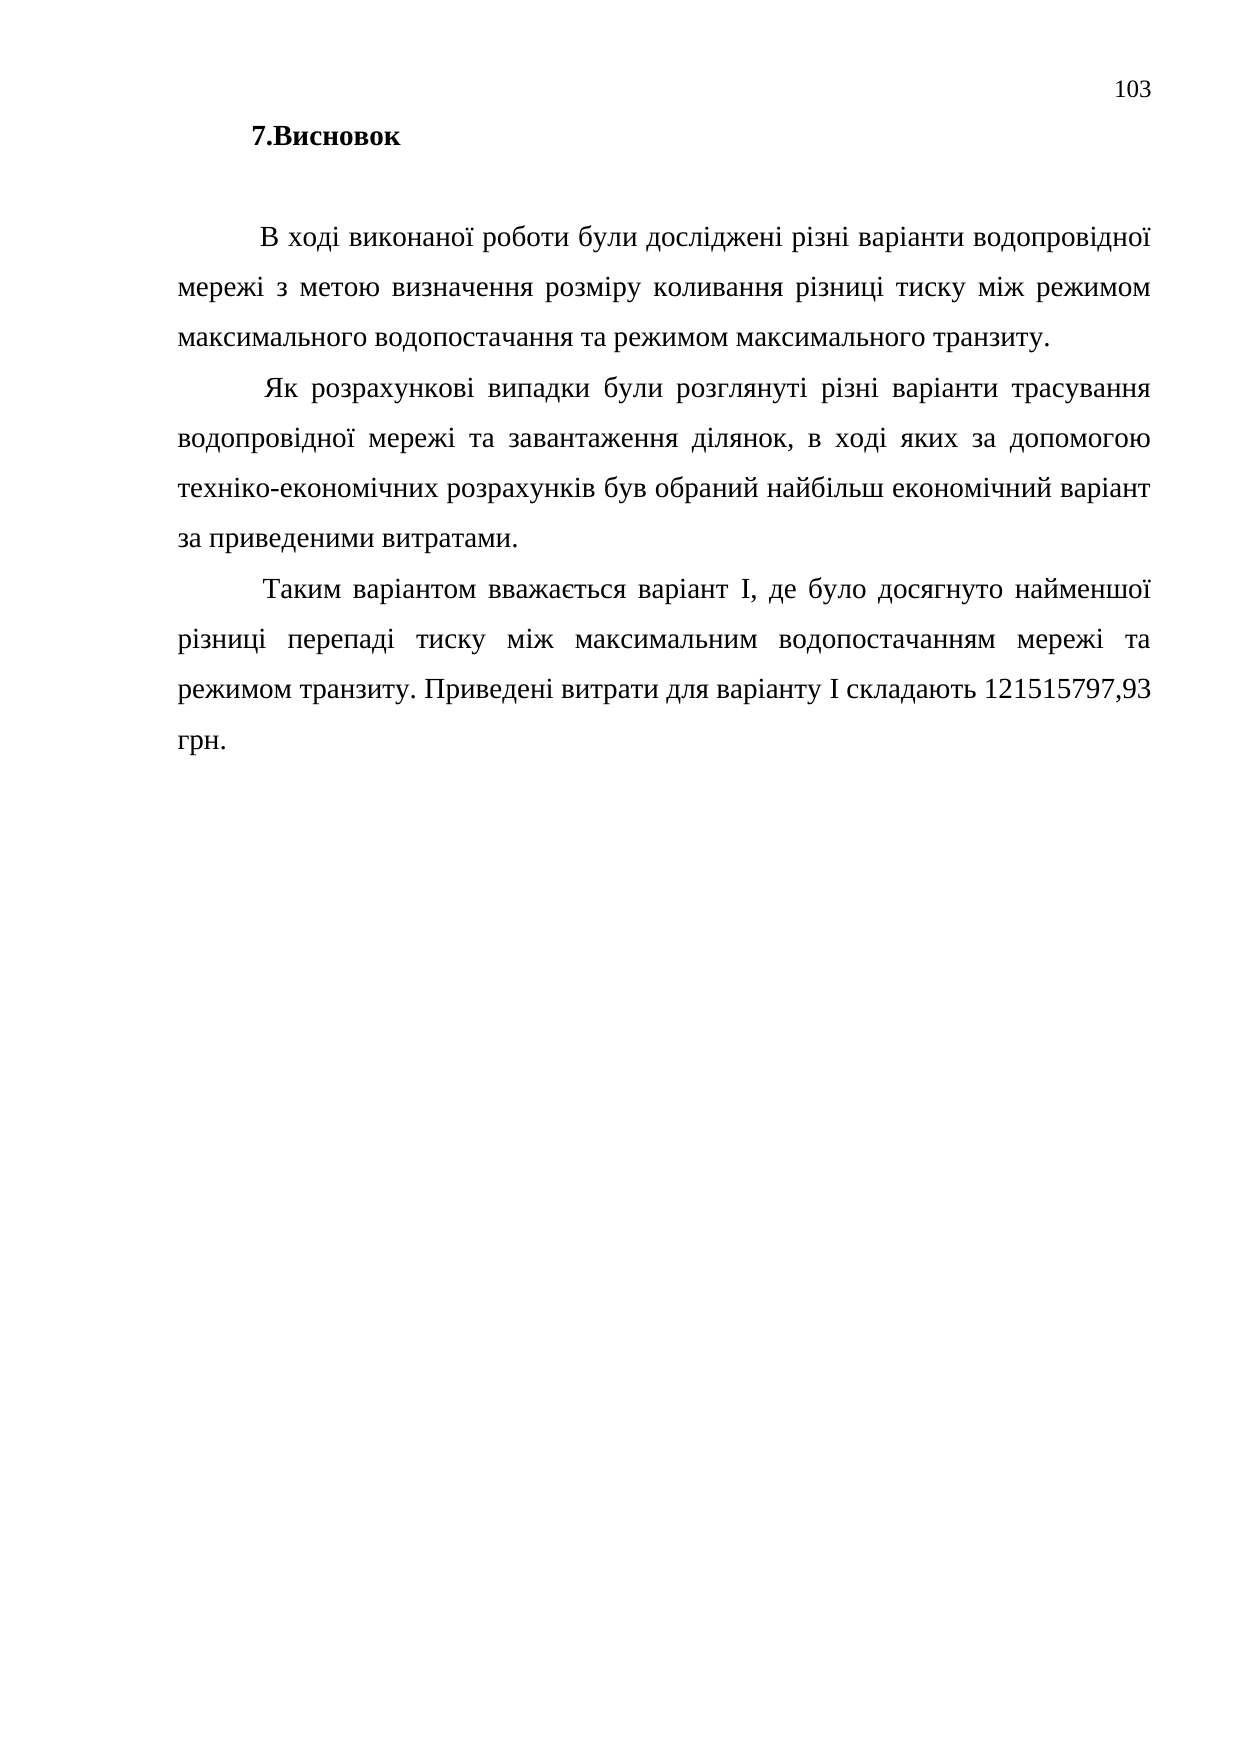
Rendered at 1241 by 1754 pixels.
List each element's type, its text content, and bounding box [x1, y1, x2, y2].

text Як розрахункові випадки були розглянуті різні варіанти трасування водопровідної мережі та завантаження ділянок, в ході яких за допомогою техніко-економічних розрахунків був обраний найбільш економічний варіант за приведеними витратами. [177, 370, 1152, 554]
text 7.Висновок [177, 118, 1152, 152]
text В ході виконаної роботи були досліджені різні варіанти водопровідної мережі з метою визначення розміру коливання різниці тиску між режимом максимального водопостачання та режимом максимального транзиту. [177, 219, 1152, 353]
text Таким варіантом вважається варіант I, де було досягнуто найменшої різниці перепаді тиску між максимальним водопостачанням мережі та режимом транзиту. Приведені витрати для варіанту I складають 121515797,93 грн. [177, 571, 1152, 755]
